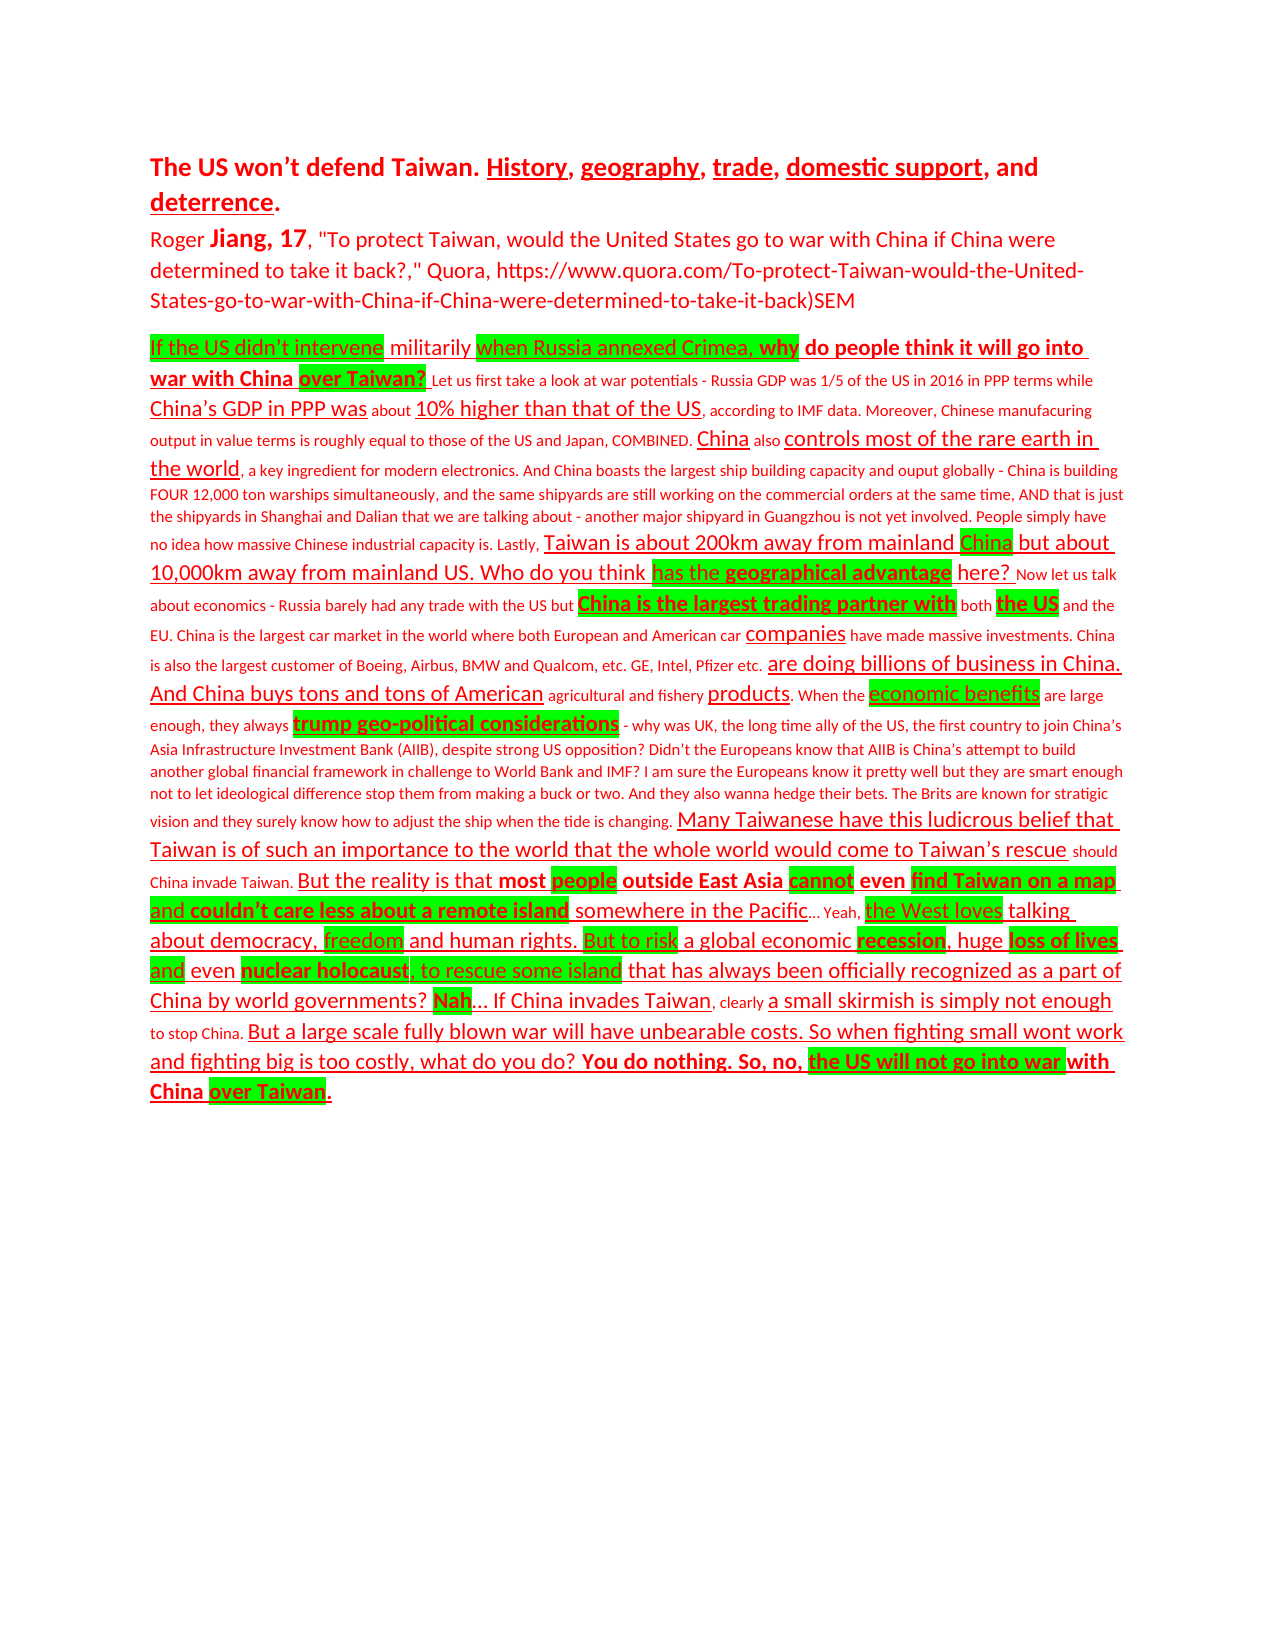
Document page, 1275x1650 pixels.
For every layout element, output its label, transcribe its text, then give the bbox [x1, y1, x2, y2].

text If the US didn’t intervene militarily when Russia annexed Crimea, why do people think it will go into war with China over Taiwan? Let us first take a look at war potentials - Russia GDP was 1/5 of the US in 2016 in PPP terms while China’s GDP in PPP was about 10% higher than that of the US, according to IMF data. Moreover, Chinese manufacuring output in value terms is roughly equal to those of the US and Japan, COMBINED. China also controls most of the rare earth in the world, a key ingredient for modern electronics. And China boasts the largest ship building capacity and ouput globally - China is building FOUR 12,000 ton warships simultaneously, and the same shipyards are still working on the commercial orders at the same time, AND that is just the shipyards in Shanghai and Dalian that we are talking about - another major shipyard in Guangzhou is not yet involved. People simply have no idea how massive Chinese industrial capacity is. Lastly, Taiwan is about 200km away from mainland China but about 10,000km away from mainland US. Who do you think has the geographical advantage here? Now let us talk about economics - Russia barely had any trade with the US but China is the largest trading partner with both the US and the EU. China is the largest car market in the world where both European and American car companies have made massive investments. China is also the largest customer of Boeing, Airbus, BMW and Qualcom, etc. GE, Intel, Pfizer etc. are doing billions of business in China. And China buys tons and tons of American agricultural and fishery products. When the economic benefits are large enough, they always trump geo-political considerations - why was UK, the long time ally of the US, the first country to join China’s Asia Infrastructure Investment Bank (AIIB), despite strong US opposition? Didn’t the Europeans know that AIIB is China’s attempt to build another global financial framework in challenge to World Bank and IMF? I am sure the Europeans know it pretty well but they are smart enough not to let ideological difference stop them from making a buck or two. And they also wanna hedge their bets. The Brits are known for stratigic vision and they surely know how to adjust the ship when the tide is changing. Many Taiwanese have this ludicrous belief that Taiwan is of such an importance to the world that the whole world would come to Taiwan’s rescue should China invade Taiwan. But the reality is that most people outside East Asia cannot even find Taiwan on a map and couldn’t care less about a remote island somewhere in the Pacific… Yeah, the West loves talking about democracy, freedom and human rights. But to risk a global economic recession, huge loss of lives and even nuclear holocaust, to rescue some island that has always been officially recognized as a part of China by world governments? Nah… If China invades Taiwan, clearly a small skirmish is simply not enough to stop China. But a large scale fully blown war will have unbearable costs. So when fighting small wont work and fighting big is too costly, what do you do? You do nothing. So, no, the US will not go into war with China over Taiwan. [150, 333, 1125, 1105]
text Roger Jiang, 17, "To protect Taiwan, would the United States go to war with China if China were determined to take it back?," Quora, https://www.quora.com/To-protect-Taiwan-would-the-United-States-go-to-war-with-China-if-China-were-determined-to-take-it-back)SEM [150, 221, 1125, 315]
subtitle The US won’t defend Taiwan. History, geography, trade, domestic support, and deterrence. [150, 150, 1125, 219]
